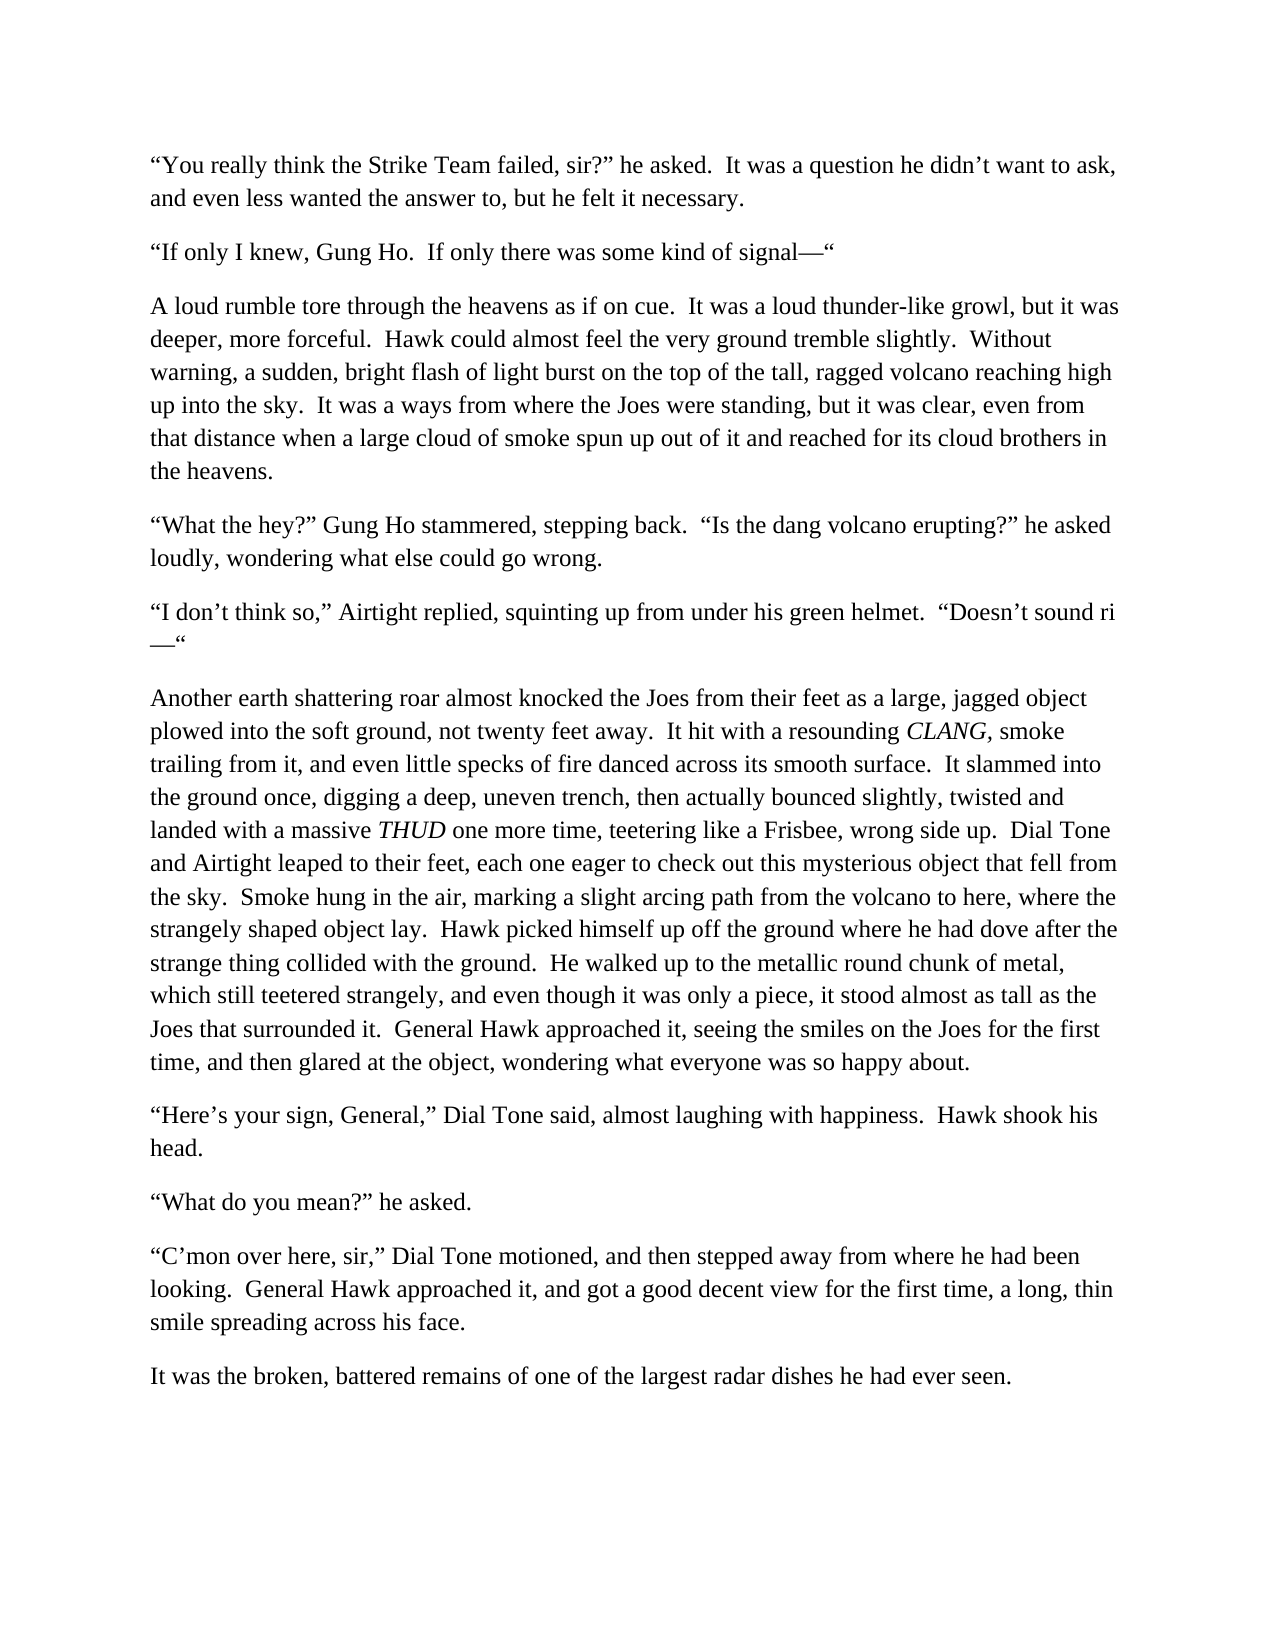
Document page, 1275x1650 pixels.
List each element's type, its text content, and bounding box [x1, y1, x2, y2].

text Another earth shattering roar almost knocked the Joes from their feet as a large, jagged object plowed into the soft ground, not twenty feet away. It hit with a resounding CLANG, smoke trailing from it, and even little specks of fire danced across its smooth surface. It slammed into the ground once, digging a deep, uneven trench, then actually bounced slightly, twisted and landed with a massive THUD one more time, teetering like a Frisbee, wrong side up. Dial Tone and Airtight leaped to their feet, each one eager to check out this mysterious object that fell from the sky. Smoke hung in the air, marking a slight arcing path from the volcano to here, where the strangely shaped object lay. Hawk picked himself up off the ground where he had dove after the strange thing collided with the ground. He walked up to the metallic round chunk of metal, which still teetered strangely, and even though it was only a piece, it stood almost as tall as the Joes that surrounded it. General Hawk approached it, seeing the smiles on the Joes for the first time, and then glared at the object, wondering what everyone was so happy about. [150, 683, 1125, 1075]
text “If only I knew, Gung Ho. If only there was some kind of signal—“ [150, 237, 1125, 266]
text It was the broken, battered remains of one of the largest radar dishes he had ever seen. [150, 1361, 1125, 1390]
text “What do you mean?” he asked. [150, 1187, 1125, 1216]
text “What the hey?” Gung Ho stammered, stepping back. “Is the dang volcano erupting?” he asked loudly, wondering what else could go wrong. [150, 510, 1125, 571]
text “Here’s your sign, General,” Dial Tone said, almost laughing with happiness. Hawk shook his head. [150, 1101, 1125, 1162]
text “You really think the Strike Team failed, sir?” he asked. It was a question he didn’t want to ask, and even less wanted the answer to, but he felt it necessary. [150, 150, 1125, 212]
text “C’mon over here, sir,” Dial Tone motioned, and then stepped away from where he had been looking. General Hawk approached it, and got a good decent view for the first time, a long, thin smile spreading across his face. [150, 1241, 1125, 1336]
text A loud rumble tore through the heavens as if on cue. It was a loud thunder-like growl, but it was deeper, more forceful. Hawk could almost feel the very ground tremble slightly. Without warning, a sudden, bright flash of light burst on the top of the tall, ragged volcano reaching high up into the sky. It was a ways from where the Joes were standing, but it was clear, even from that distance when a large cloud of smoke spun up out of it and reached for its cloud brothers in the heavens. [150, 291, 1125, 484]
text “I don’t think so,” Airtight replied, squinting up from under his green helmet. “Doesn’t sound ri—“ [150, 597, 1125, 658]
